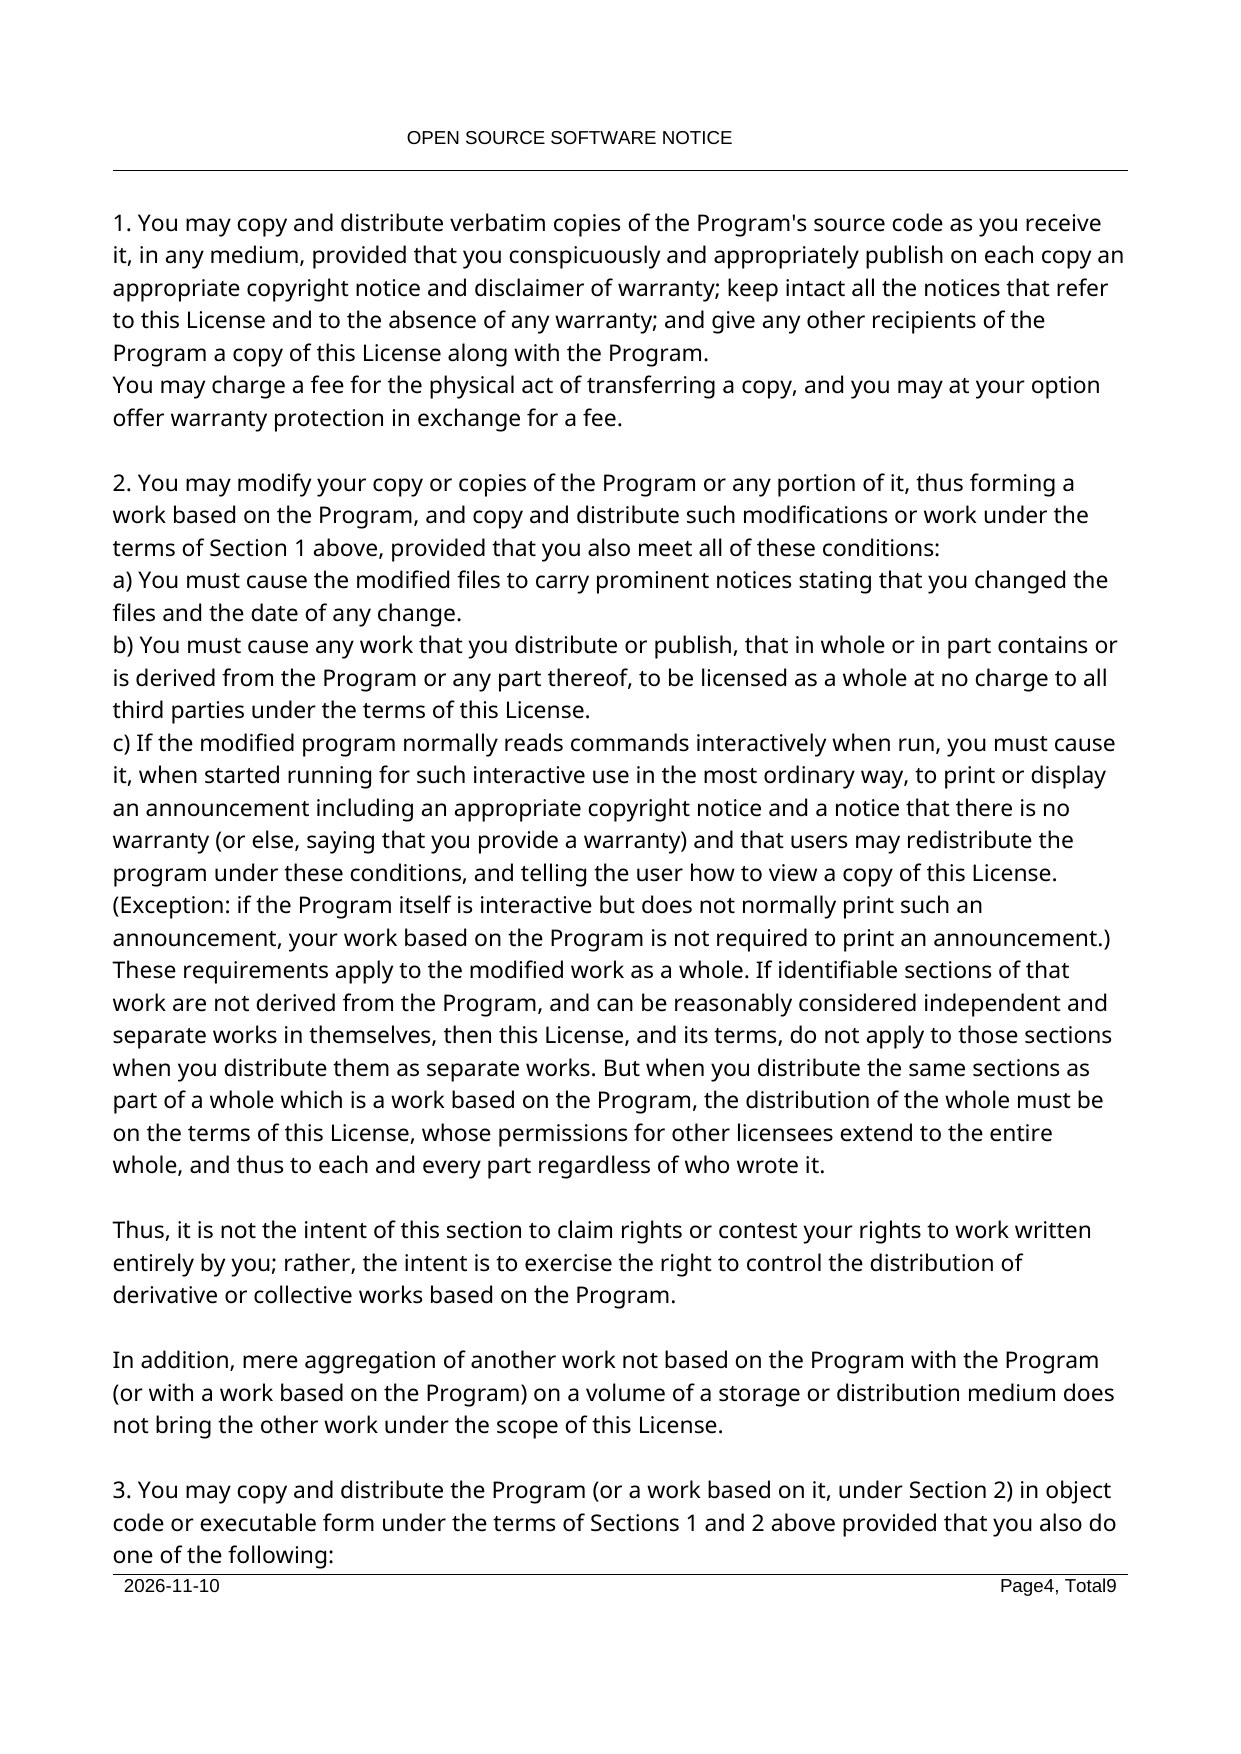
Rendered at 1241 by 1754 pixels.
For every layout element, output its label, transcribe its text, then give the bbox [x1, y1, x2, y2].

text You may charge a fee for the physical act of transferring a copy, and you may at your option offer warranty protection in exchange for a fee. [112, 369, 1128, 434]
text In addition, mere aggregation of another work not based on the Program with the Program (or with a work based on the Program) on a volume of a storage or distribution medium does not bring the other work under the scope of this License. [112, 1344, 1128, 1441]
text a) You must cause the modified files to carry prominent notices stating that you changed the files and the date of any change. [112, 564, 1128, 629]
text 2. You may modify your copy or copies of the Program or any portion of it, thus forming a work based on the Program, and copy and distribute such modifications or work under the terms of Section 1 above, provided that you also meet all of these conditions: [112, 466, 1128, 564]
text 3. You may copy and distribute the Program (or a work based on it, under Section 2) in object code or executable form under the terms of Sections 1 and 2 above provided that you also do one of the following: [112, 1474, 1128, 1571]
text 1. You may copy and distribute verbatim copies of the Program's source code as you receive it, in any medium, provided that you conspicuously and appropriately publish on each copy an appropriate copyright notice and disclaimer of warranty; keep intact all the notices that refer to this License and to the absence of any warranty; and give any other recipients of the Program a copy of this License along with the Program. [112, 206, 1128, 369]
text b) You must cause any work that you distribute or publish, that in whole or in part contains or is derived from the Program or any part thereof, to be licensed as a whole at no charge to all third parties under the terms of this License. [112, 629, 1128, 726]
text Thus, it is not the intent of this section to claim rights or contest your rights to work written entirely by you; rather, the intent is to exercise the right to control the distribution of derivative or collective works based on the Program. [112, 1214, 1128, 1311]
text c) If the modified program normally reads commands interactively when run, you must cause it, when started running for such interactive use in the most ordinary way, to print or display an announcement including an appropriate copyright notice and a notice that there is no warranty (or else, saying that you provide a warranty) and that users may redistribute the program under these conditions, and telling the user how to view a copy of this License. (Exception: if the Program itself is interactive but does not normally print such an announcement, your work based on the Program is not required to print an announcement.) [112, 726, 1128, 954]
text These requirements apply to the modified work as a whole. If identifiable sections of that work are not derived from the Program, and can be reasonably considered independent and separate works in themselves, then this License, and its terms, do not apply to those sections when you distribute them as separate works. But when you distribute the same sections as part of a whole which is a work based on the Program, the distribution of the whole must be on the terms of this License, whose permissions for other licensees extend to the entire whole, and thus to each and every part regardless of who wrote it. [112, 954, 1128, 1181]
